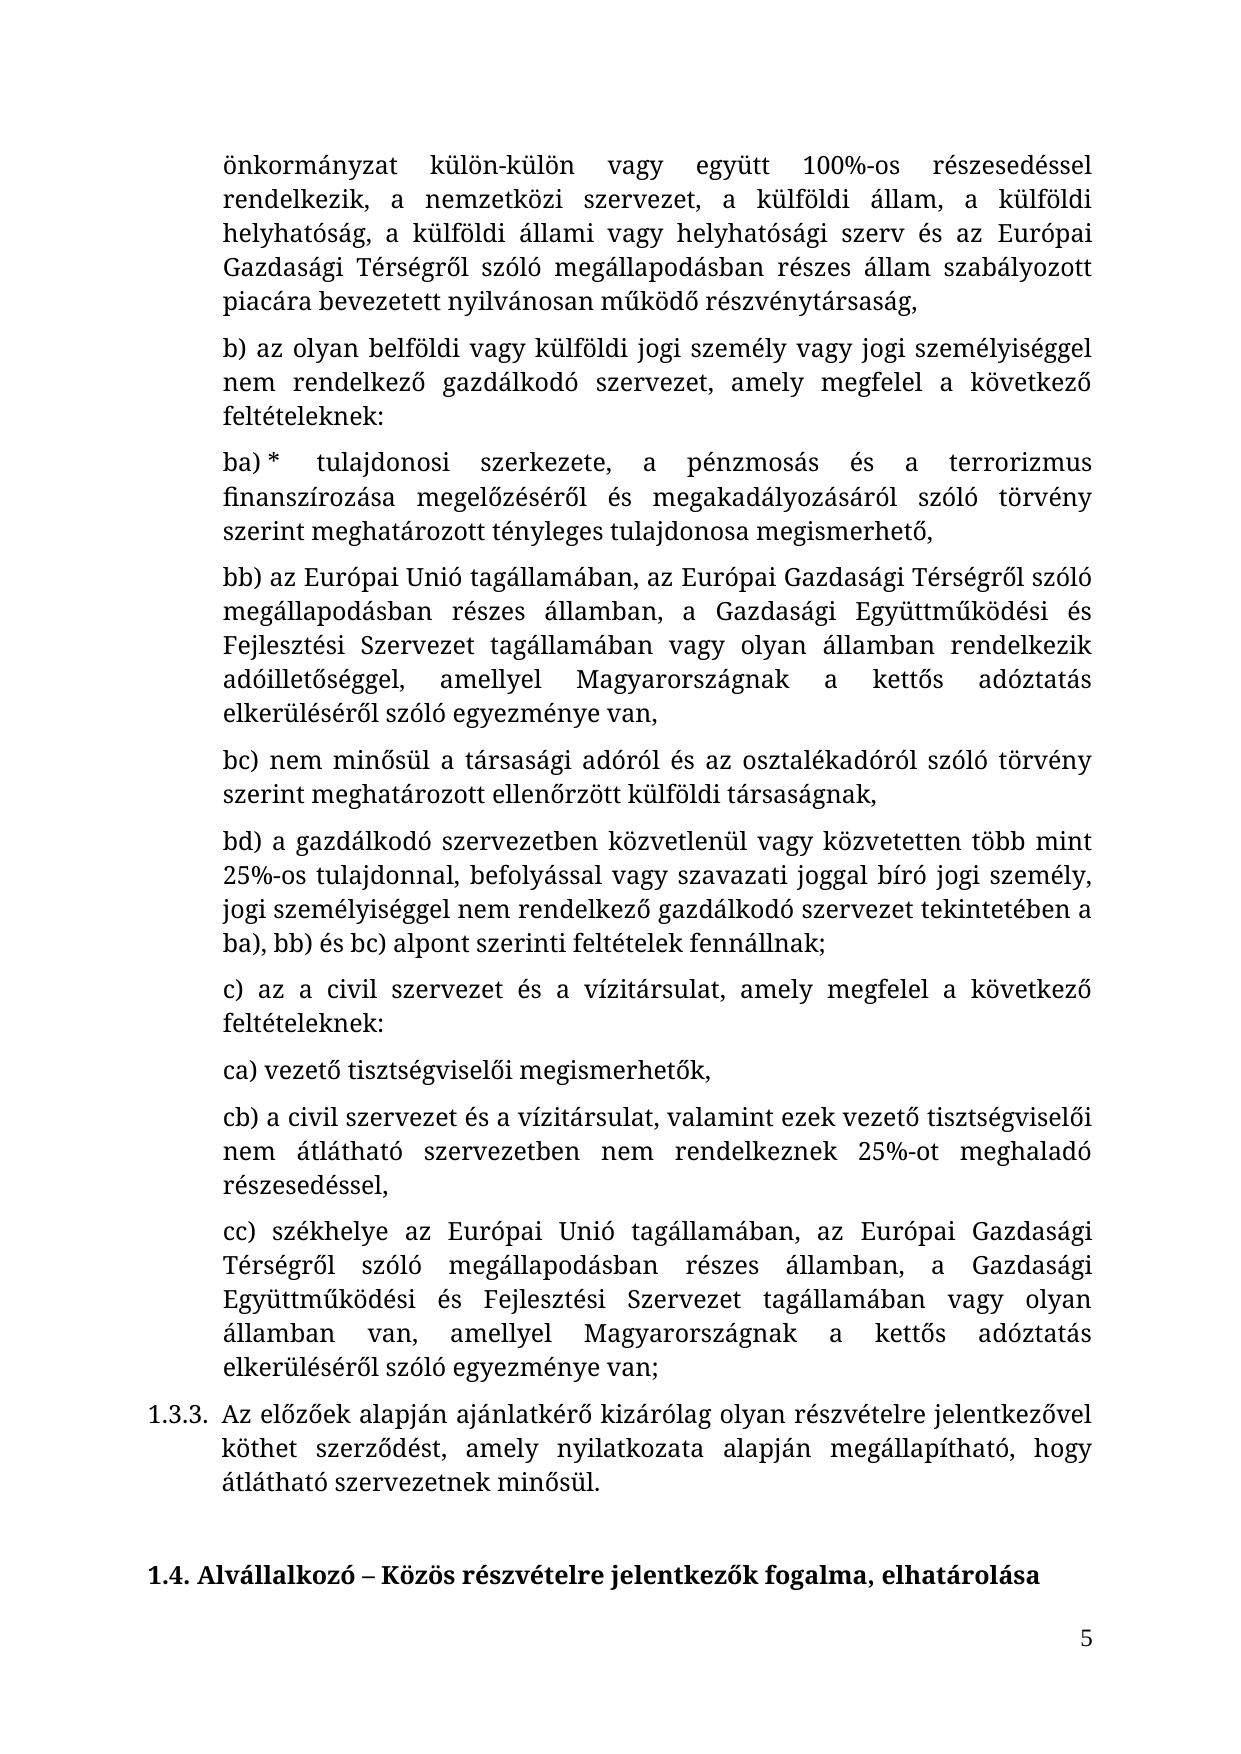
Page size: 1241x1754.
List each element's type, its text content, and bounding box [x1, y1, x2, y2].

text cb) a civil szervezet és a vízitársulat, valamint ezek vezető tisztségviselői nem átlátható szervezetben nem rendelkeznek 25%-ot meghaladó részesedéssel, [223, 1099, 1093, 1201]
text 1.4. Alvállalkozó – Közös részvételre jelentkezők fogalma, elhatárolása [148, 1558, 1093, 1592]
text bc) nem minősül a társasági adóról és az osztalékadóról szóló törvény szerint meghatározott ellenőrzött külföldi társaságnak, [223, 743, 1093, 811]
text bd) a gazdálkodó szervezetben közvetlenül vagy közvetetten több mint 25%-os tulajdonnal, befolyással vagy szavazati joggal bíró jogi személy, jogi személyiséggel nem rendelkező gazdálkodó szervezet tekintetében a ba), bb) és bc) alpont szerinti feltételek fennállnak; [223, 823, 1093, 959]
text cc) székhelye az Európai Unió tagállamában, az Európai Gazdasági Térségről szóló megállapodásban részes államban, a Gazdasági Együttműködési és Fejlesztési Szervezet tagállamában vagy olyan államban van, amellyel Magyarországnak a kettős adóztatás elkerüléséről szóló egyezménye van; [223, 1214, 1093, 1384]
text ca) vezető tisztségviselői megismerhetők, [223, 1053, 1093, 1087]
text bb) az Európai Unió tagállamában, az Európai Gazdasági Térségről szóló megállapodásban részes államban, a Gazdasági Együttműködési és Fejlesztési Szervezet tagállamában vagy olyan államban rendelkezik adóilletőséggel, amellyel Magyarországnak a kettős adóztatás elkerüléséről szóló egyezménye van, [223, 560, 1093, 730]
text ba) * tulajdonosi szerkezete, a pénzmosás és a terrorizmus finanszírozása megelőzéséről és megakadályozásáról szóló törvény szerint meghatározott tényleges tulajdonosa megismerhető, [223, 445, 1093, 547]
text c) az a civil szervezet és a vízitársulat, amely megfelel a következő feltételeknek: [223, 972, 1093, 1040]
text b) az olyan belföldi vagy külföldi jogi személy vagy jogi személyiséggel nem rendelkező gazdálkodó szervezet, amely megfelel a következő feltételeknek: [223, 330, 1093, 433]
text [223, 148, 1093, 318]
list Az előzőek alapján ajánlatkérő kizárólag olyan részvételre jelentkezővel köthet szerződést, amely nyilatkozata alapján megállapítható, hogy átlátható szervezetnek minősül. [148, 1397, 1093, 1499]
